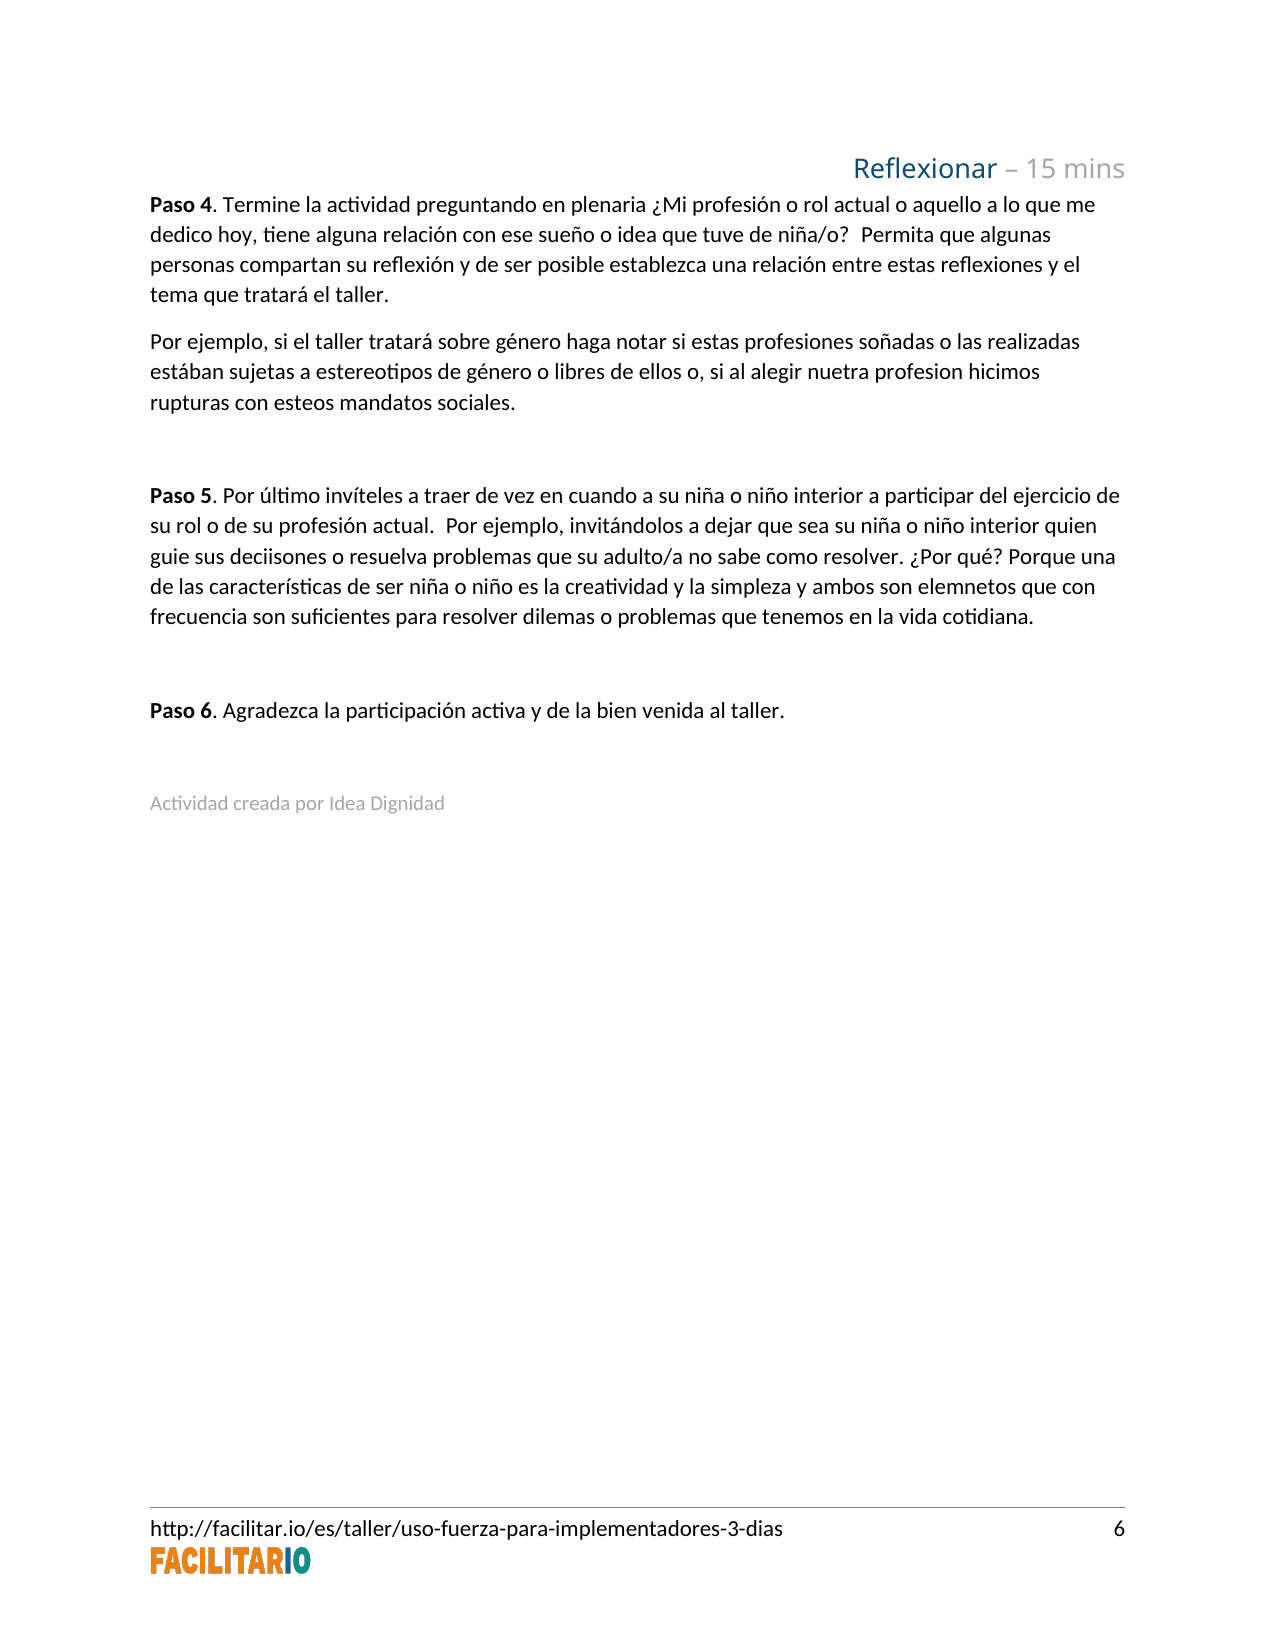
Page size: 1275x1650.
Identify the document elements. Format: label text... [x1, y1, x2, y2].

text Paso 6. Agradezca la participación activa y de la bien venida al taller. [150, 696, 1125, 724]
subtitle Reflexionar – 15 mins [150, 150, 1125, 187]
text Por ejemplo, si el taller tratará sobre género haga notar si estas profesiones soñadas o las realizadas estában sujetas a estereotipos de género o libres de ellos o, si al alegir nuetra profesion hicimos rupturas con esteos mandatos sociales. [150, 327, 1125, 416]
picture [145, 1544, 315, 1576]
text Actividad creada por Idea Dignidad [150, 790, 1125, 815]
text Paso 5. Por último invíteles a traer de vez en cuando a su niña o niño interior a participar del ejercicio de su rol o de su profesión actual. Por ejemplo, invitándolos a dejar que sea su niña o niño interior quien guie sus deciisones o resuelva problemas que su adulto/a no sabe como resolver. ¿Por qué? Porque una de las características de ser niña o niño es la creatividad y la simpleza y ambos son elemnetos que con frecuencia son suficientes para resolver dilemas o problemas que tenemos en la vida cotidiana. [150, 481, 1125, 630]
text Paso 4. Termine la actividad preguntando en plenaria ¿Mi profesión o rol actual o aquello a lo que me dedico hoy, tiene alguna relación con ese sueño o idea que tuve de niña/o? Permita que algunas personas compartan su reflexión y de ser posible establezca una relación entre estas reflexiones y el tema que tratará el taller. [150, 190, 1125, 308]
